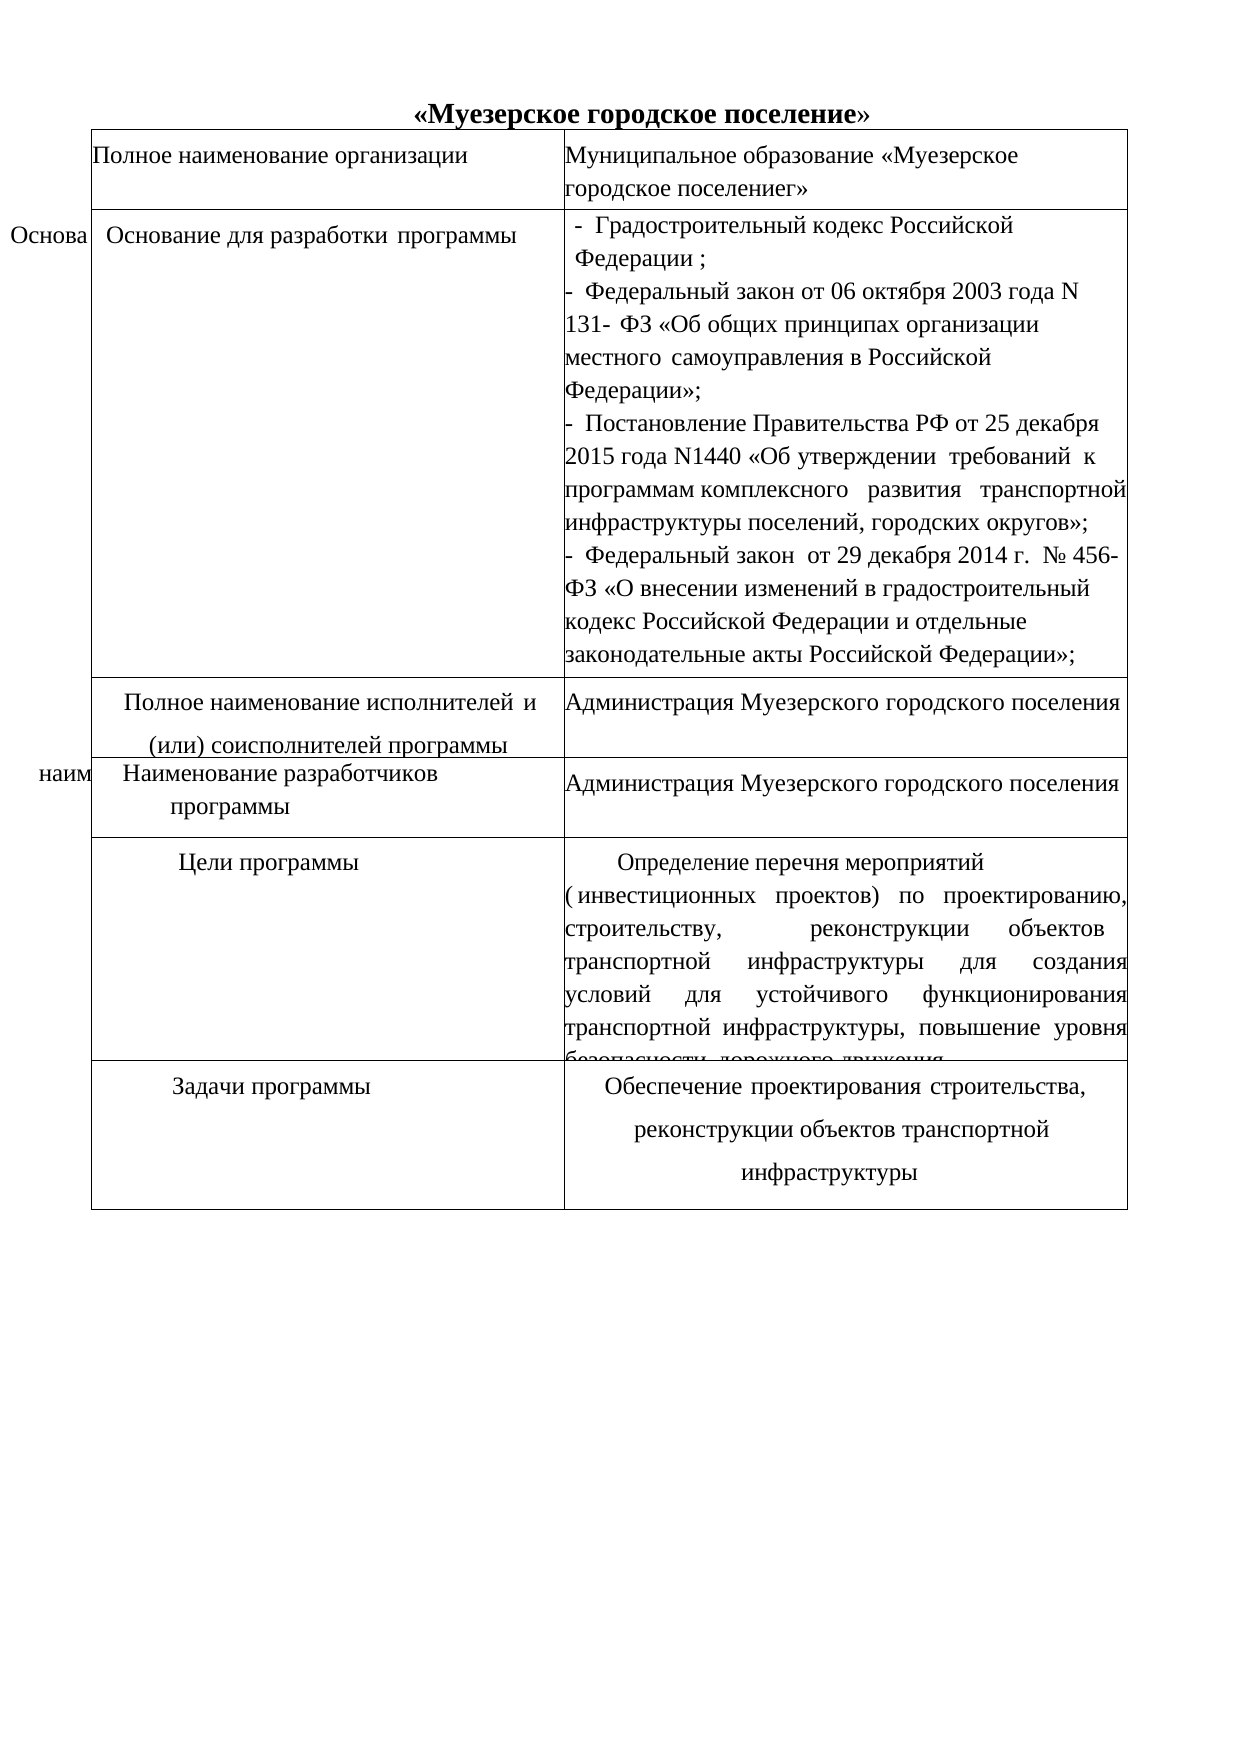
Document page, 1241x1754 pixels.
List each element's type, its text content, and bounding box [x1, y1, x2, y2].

table_cell Обеспечение проектирования строительства, реконструкции объектов транспортной инфраструктуры [565, 1061, 1127, 1209]
table_cell Полное наименование исполнителей и (или) соисполнителей программы [92, 678, 564, 757]
table_cell - Градостроительный кодекс Российской Федерации ; Федеральный закон от 06 октября 2003 года N 131- ФЗ «Об общих принципах организации местного самоуправления в Российской Федерации»; Постановление Правительства РФ от 25 декабря 2015 года N1440 «Об утверждении требований к программам комплексного развития транспортной инфраструктуры поселений, городских округов»; Федеральный закон от 29 декабря 2014 г. № 456- ФЗ «О внесении изменений в градостроительный кодекс Российской Федерации и отдельные законодательные акты Российской Федерации»; Генеральный план Муезерского городского поселения [565, 210, 1127, 677]
table_cell Полное наим Наименование разработчиков программы [92, 758, 564, 837]
table_header Полное наименование организации [92, 130, 564, 209]
text «Муезерское городское поселение» [106, 96, 1178, 129]
table_cell Задачи программы [92, 1061, 564, 1209]
table_header Муниципальное образование «Муезерское городское поселениег» [565, 130, 1127, 209]
table_cell Основа Основание для разработки программы [92, 210, 564, 677]
table_cell Определение перечня мероприятий (инвестиционных проектов) по проектированию, строительству, реконструкции объектов транспортной инфраструктуры для создания условий для устойчивого функционирования транспортной инфраструктуры, повышение уровня безопасности дорожного движения. [565, 838, 1127, 1060]
table_cell Администрация Муезерского городского поселения [565, 758, 1127, 837]
table_cell Цели программы [92, 838, 564, 1060]
table_cell Администрация Муезерского городского поселения [565, 678, 1127, 757]
